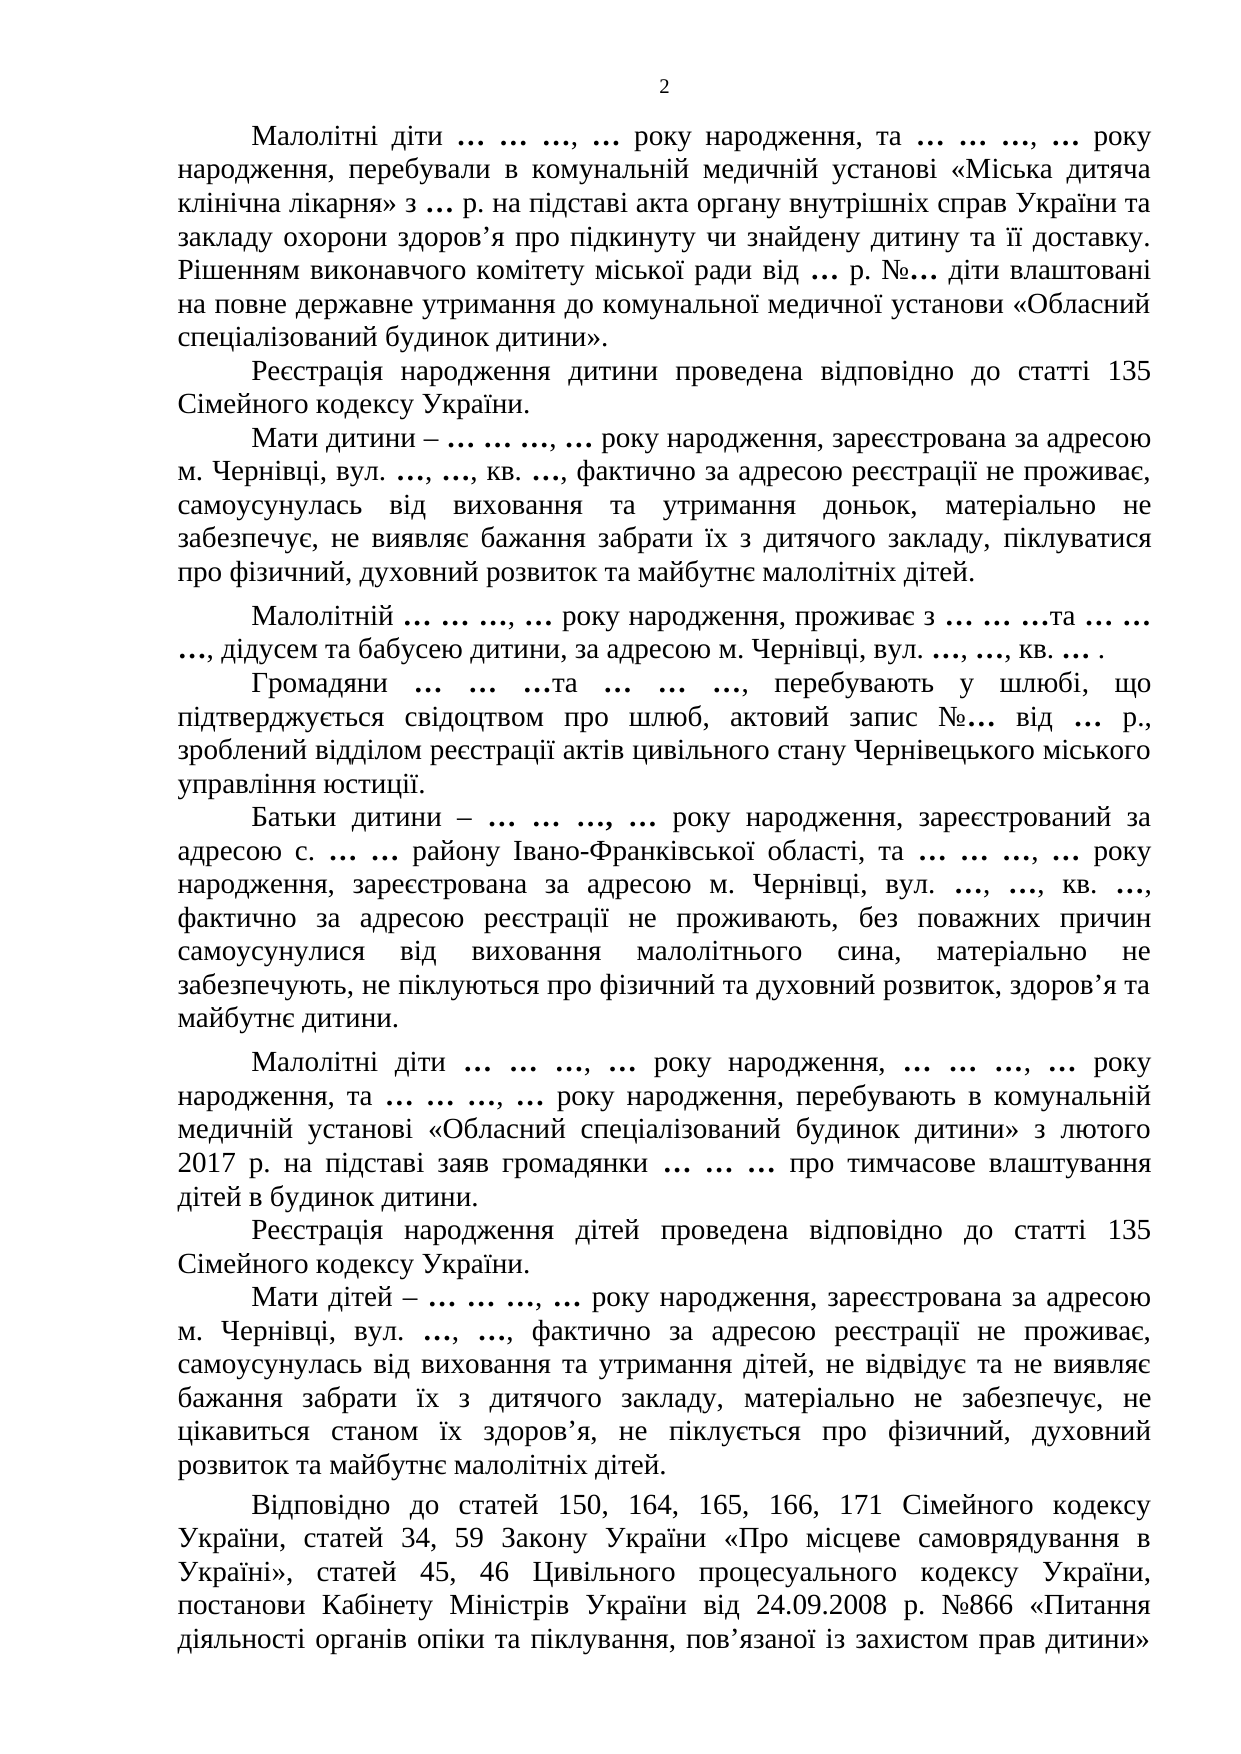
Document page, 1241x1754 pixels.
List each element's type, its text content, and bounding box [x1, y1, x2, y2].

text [177, 1487, 1152, 1654]
text Малолітні діти … … …, … року народження, та … … …, … року народження, перебували в комунальній медичній установі «Міська дитяча клінічна лікарня» з … р. на підставі акта органу внутрішніх справ України та закладу охорони здоров’я про підкинуту чи знайдену дитину та її доставку. Рішенням виконавчого комітету міської ради від … р. №… діти влаштовані на повне державне утримання до комунальної медичної установи «Обласний спеціалізований будинок дитини». [177, 118, 1152, 353]
text Реєстрація народження дитини проведена відповідно до статті 135 Сімейного кодексу України. [177, 353, 1152, 420]
text Малолітній … … …, … року народження, проживає з … … …та … … …, дідусем та бабусею дитини, за адресою м. Чернівці, вул. …, …, кв. … . [177, 598, 1152, 665]
text Громадяни … … …та … … …, перебувають у шлюбі, що підтверджується свідоцтвом про шлюб, актовий запис №… від … р., зроблений відділом реєстрації актів цивільного стану Чернівецького міського управління юстиції. [177, 665, 1152, 799]
text Реєстрація народження дітей проведена відповідно до статті 135 Сімейного кодексу України. [177, 1212, 1152, 1279]
text Мати дитини – … … …, … року народження, зареєстрована за адресою м. Чернівці, вул. …, …, кв. …, фактично за адресою реєстрації не проживає, самоусунулась від виховання та утримання доньок, матеріально не забезпечує, не виявляє бажання забрати їх з дитячого закладу, піклуватися про фізичний, духовний розвиток та майбутнє малолітніх дітей. [177, 420, 1152, 588]
text Малолітні діти … … …, … року народження, … … …, … року народження, та … … …, … року народження, перебувають в комунальній медичній установі «Обласний спеціалізований будинок дитини» з лютого 2017 р. на підставі заяв громадянки … … … про тимчасове влаштування дітей в будинок дитини. [177, 1044, 1152, 1212]
text Батьки дитини – … … …, … року народження, зареєстрований за адресою с. … … району Івано-Франківської області, та … … …, … року народження, зареєстрована за адресою м. Чернівці, вул. …, …, кв. …, фактично за адресою реєстрації не проживають, без поважних причин самоусунулися від виховання малолітнього сина, матеріально не забезпечують, не піклуються про фізичний та духовний розвиток, здоров’я та майбутнє дитини. [177, 799, 1152, 1034]
text Мати дітей – … … …, … року народження, зареєстрована за адресою м. Чернівці, вул. …, …, фактично за адресою реєстрації не проживає, самоусунулась від виховання та утримання дітей, не відвідує та не виявляє бажання забрати їх з дитячого закладу, матеріально не забезпечує, не цікавиться станом їх здоров’я, не піклується про фізичний, духовний розвиток та майбутнє малолітніх дітей. [177, 1279, 1152, 1481]
